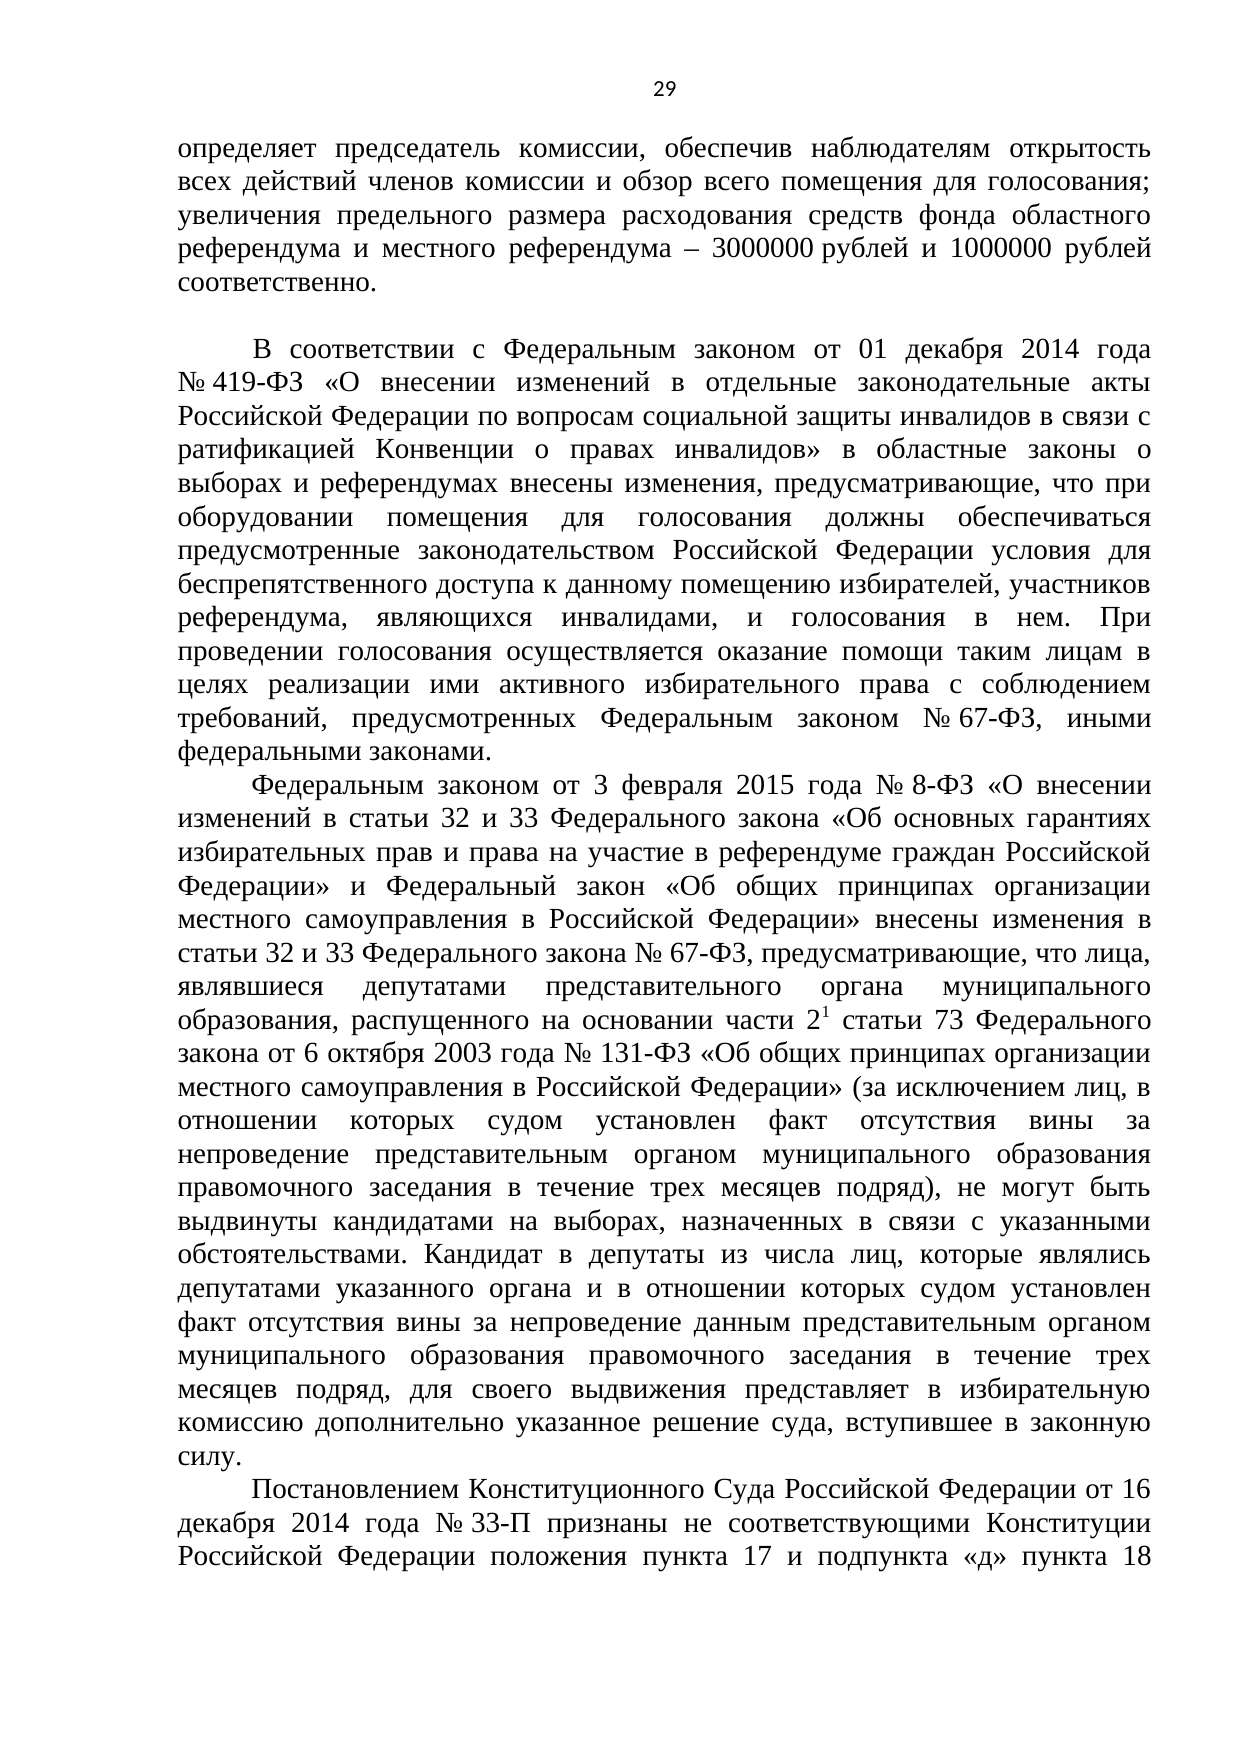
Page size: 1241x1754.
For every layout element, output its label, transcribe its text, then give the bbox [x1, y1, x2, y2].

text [177, 1471, 1152, 1572]
text В соответствии с Федеральным законом от 01 декабря 2014 года № 419-ФЗ «О внесении изменений в отдельные законодательные акты Российской Федерации по вопросам социальной защиты инвалидов в связи с ратификацией Конвенции о правах инвалидов» в областные законы о выборах и референдумах внесены изменения, предусматривающие, что при оборудовании помещения для голосования должны обеспечиваться предусмотренные законодательством Российской Федерации условия для беспрепятственного доступа к данному помещению избирателей, участников референдума, являющихся инвалидами, и голосования в нем. При проведении голосования осуществляется оказание помощи таким лицам в целях реализации ими активного избирательного права с соблюдением требований, предусмотренных Федеральным законом № 67-ФЗ, иными федеральными законами. [177, 331, 1152, 767]
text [177, 130, 1152, 297]
text Федеральным законом от 3 февраля 2015 года № 8-ФЗ «О внесении изменений в статьи 32 и 33 Федерального закона «Об основных гарантиях избирательных прав и права на участие в референдуме граждан Российской Федерации» и Федеральный закон «Об общих принципах организации местного самоуправления в Российской Федерации» внесены изменения в статьи 32 и 33 Федерального закона № 67-ФЗ, предусматривающие, что лица, являвшиеся депутатами представительного органа муниципального образования, распущенного на основании части 21 статьи 73 Федерального закона от 6 октября 2003 года № 131-ФЗ «Об общих принципах организации местного самоуправления в Российской Федерации» (за исключением лиц, в отношении которых судом установлен факт отсутствия вины за непроведение представительным органом муниципального образования правомочного заседания в течение трех месяцев подряд), не могут быть выдвинуты кандидатами на выборах, назначенных в связи с указанными обстоятельствами. Кандидат в депутаты из числа лиц, которые являлись депутатами указанного органа и в отношении которых судом установлен факт отсутствия вины за непроведение данным представительным органом муниципального образования правомочного заседания в течение трех месяцев подряд, для своего выдвижения представляет в избирательную комиссию дополнительно указанное решение суда, вступившее в законную силу. [177, 767, 1152, 1471]
